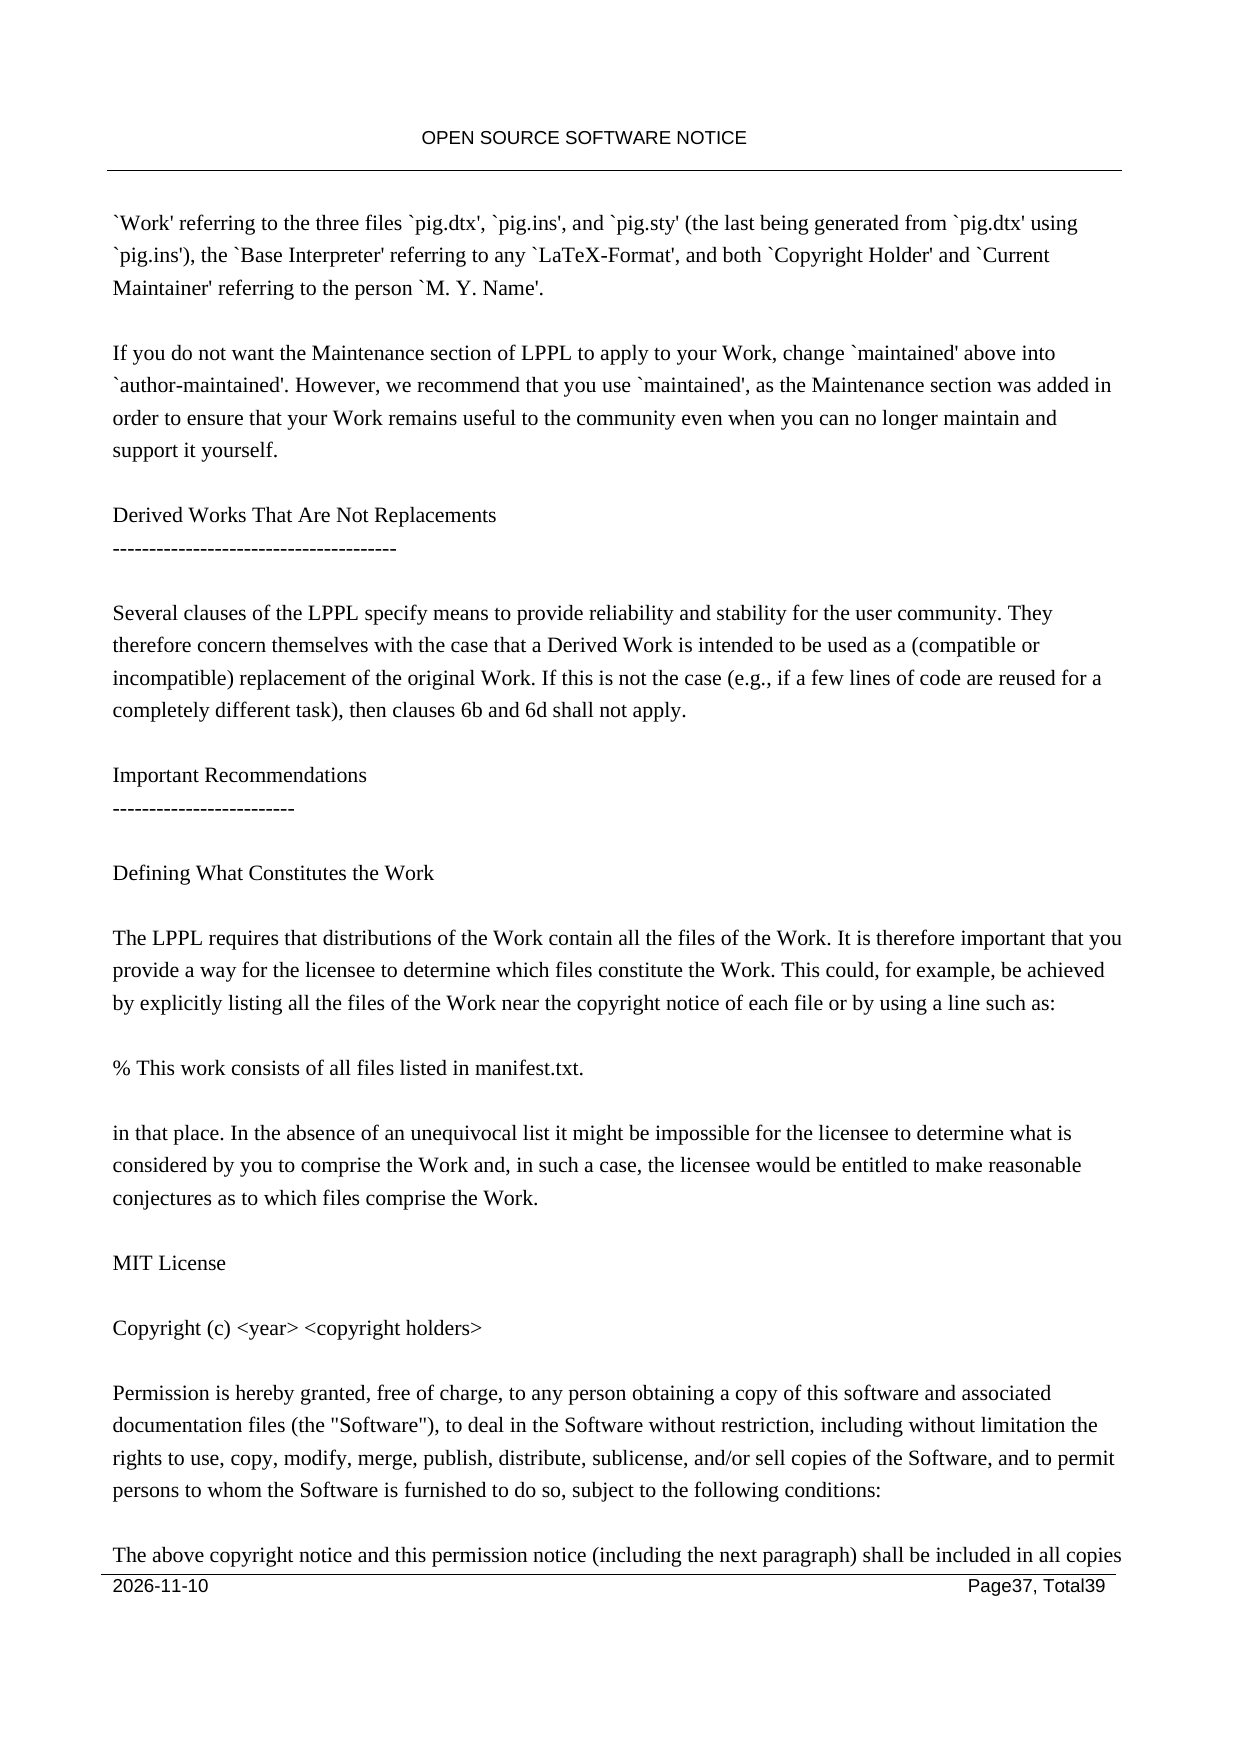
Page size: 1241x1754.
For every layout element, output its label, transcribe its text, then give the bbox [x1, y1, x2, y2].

text Important Recommendations [112, 759, 1128, 791]
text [112, 1116, 1128, 1571]
text The LPPL requires that distributions of the Work contain all the files of the Work. It is therefore important that you provide a way for the licensee to determine which files constitute the Work. This could, for example, be achieved by explicitly listing all the files of the Work near the copyright notice of each file or by using a line such as: [112, 921, 1128, 1019]
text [112, 206, 1128, 304]
text --------------------------------------- [112, 531, 1128, 564]
text ------------------------- [112, 791, 1128, 824]
text Derived Works That Are Not Replacements [112, 499, 1128, 531]
text Defining What Constitutes the Work [112, 856, 1128, 889]
text Several clauses of the LPPL specify means to provide reliability and stability for the user community. They therefore concern themselves with the case that a Derived Work is intended to be used as a (compatible or incompatible) replacement of the original Work. If this is not the case (e.g., if a few lines of code are reused for a completely different task), then clauses 6b and 6d shall not apply. [112, 596, 1128, 726]
text % This work consists of all files listed in manifest.txt. [112, 1051, 1128, 1084]
text If you do not want the Maintenance section of LPPL to apply to your Work, change `maintained' above into `author-maintained'. However, we recommend that you use `maintained', as the Maintenance section was added in order to ensure that your Work remains useful to the community even when you can no longer maintain and support it yourself. [112, 336, 1128, 466]
